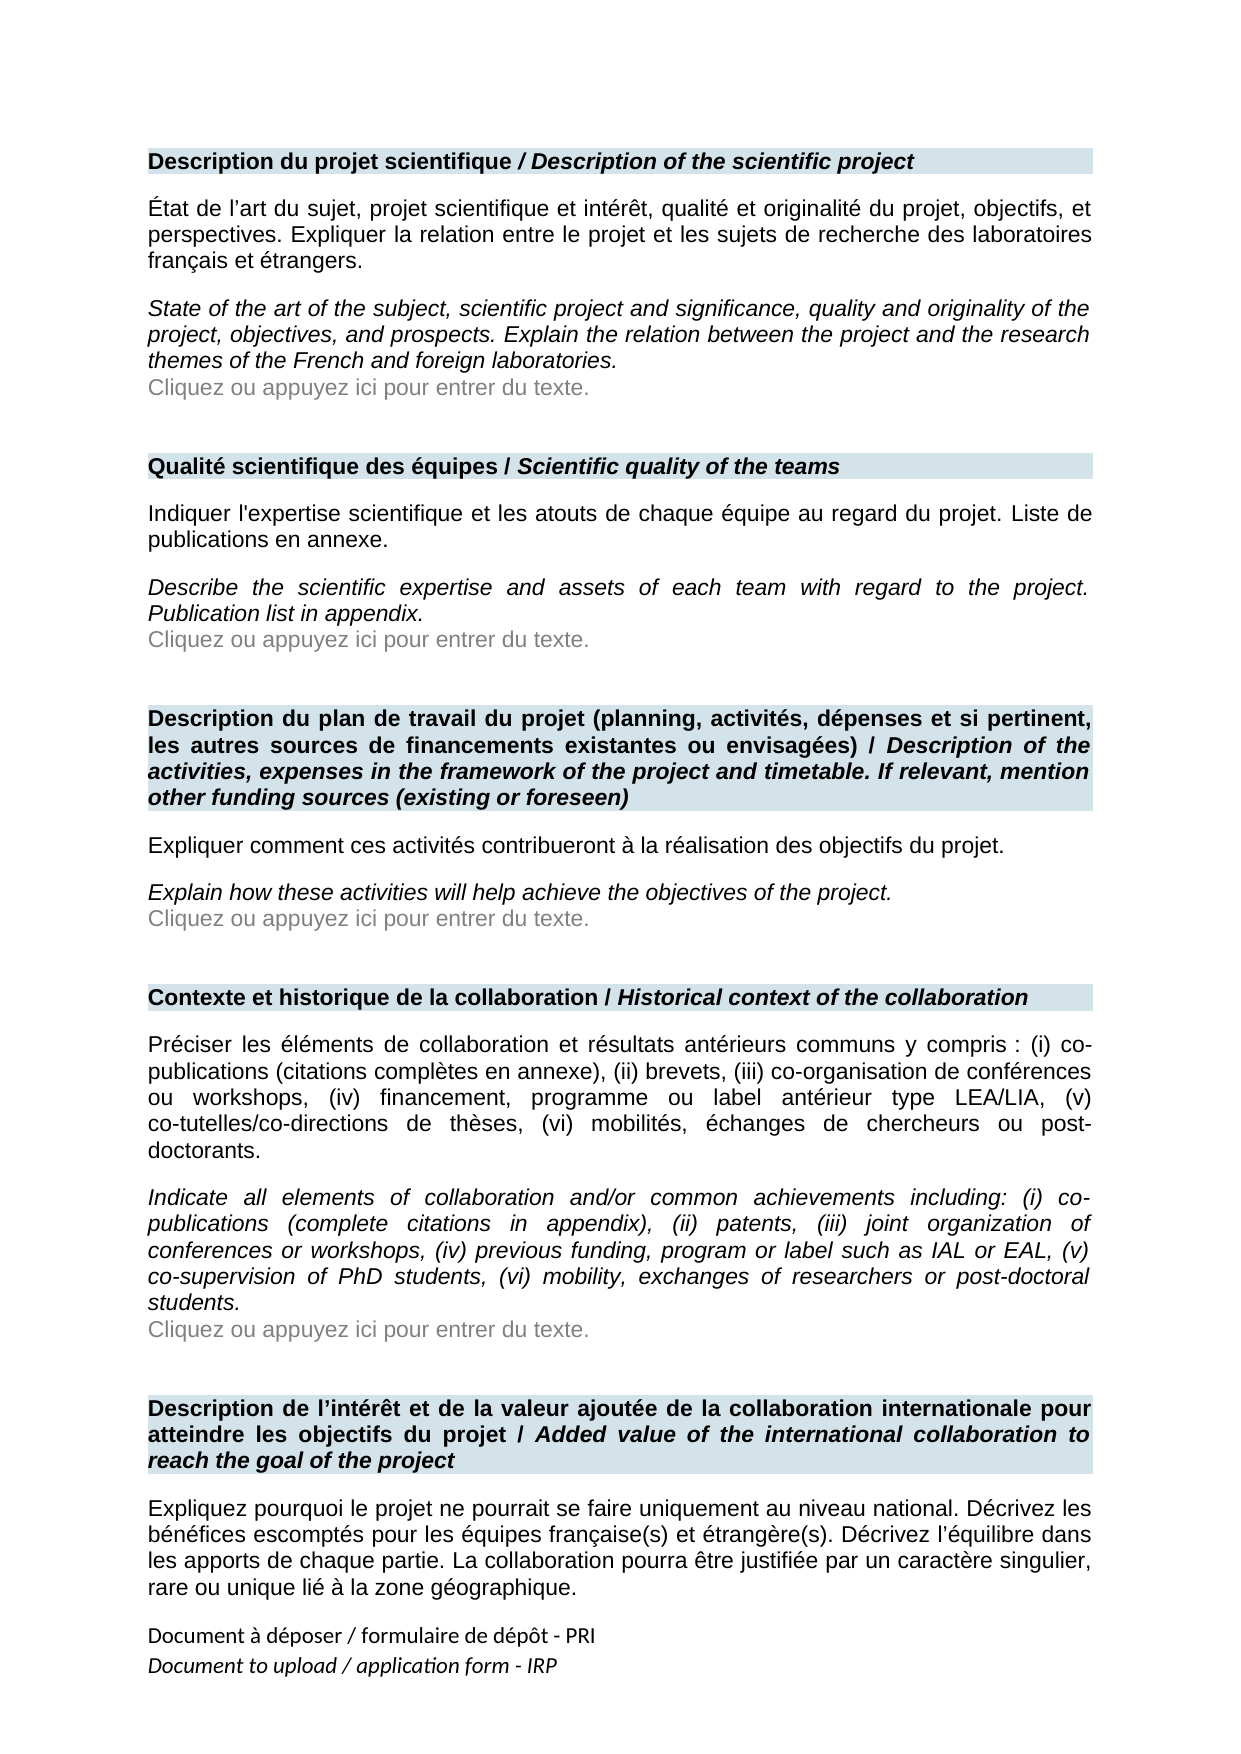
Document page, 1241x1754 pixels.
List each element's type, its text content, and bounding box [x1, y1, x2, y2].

text État de l’art du sujet, projet scientifique et intérêt, qualité et originalité du projet, objectifs, et perspectives. Expliquer la relation entre le projet et les sujets de recherche des laboratoires français et étrangers. [148, 195, 1093, 274]
text Description de l’intérêt et de la valeur ajoutée de la collaboration internationale pour atteindre les objectifs du projet / Added value of the international collaboration to reach the goal of the project [148, 1395, 1093, 1474]
text Explain how these activities will help achieve the objectives of the project. [148, 879, 1093, 905]
text Description du projet scientifique / Description of the scientific project [148, 148, 1093, 174]
text Contexte et historique de la collaboration / Historical context of the collaboration [148, 984, 1093, 1011]
text State of the art of the subject, scientific project and significance, quality and originality of the project, objectives, and prospects. Explain the relation between the project and the research themes of the French and foreign laboratories. [148, 295, 1093, 374]
text Qualité scientifique des équipes / Scientific quality of the teams [148, 453, 1093, 479]
text Préciser les éléments de collaboration et résultats antérieurs communs y compris : (i) co-publications (citations complètes en annexe), (ii) brevets, (iii) co-organisation de conférences ou workshops, (iv) financement, programme ou label antérieur type LEA/LIA, (v) co-tutelles/co-directions de thèses, (vi) mobilités, échanges de chercheurs ou post-doctorants. [148, 1031, 1093, 1163]
text Expliquer comment ces activités contribueront à la réalisation des objectifs du projet. [148, 832, 1093, 858]
text Indicate all elements of collaboration and/or common achievements including: (i) co-publications (complete citations in appendix), (ii) patents, (iii) joint organization of conferences or workshops, (iv) previous funding, program or label such as IAL or EAL, (v) co-supervision of PhD students, (vi) mobility, exchanges of researchers or post-doctoral students. [148, 1184, 1093, 1316]
text Expliquez pourquoi le projet ne pourrait se faire uniquement au niveau national. Décrivez les bénéfices escomptés pour les équipes française(s) et étrangère(s). Décrivez l’équilibre dans les apports de chaque partie. La collaboration pourra être justifiée par un caractère singulier, rare ou unique lié à la zone géographique. [148, 1495, 1093, 1600]
text Description du plan de travail du projet (planning, activités, dépenses et si pertinent, les autres sources de financements existantes ou envisagées) / Description of the activities, expenses in the framework of the project and timetable. If relevant, mention other funding sources (existing or foreseen) [148, 705, 1093, 811]
text Describe the scientific expertise and assets of each team with regard to the project. Publication list in appendix. [148, 573, 1093, 626]
text Indiquer l'expertise scientifique et les atouts de chaque équipe au regard du projet. Liste de publications en annexe. [148, 500, 1093, 553]
